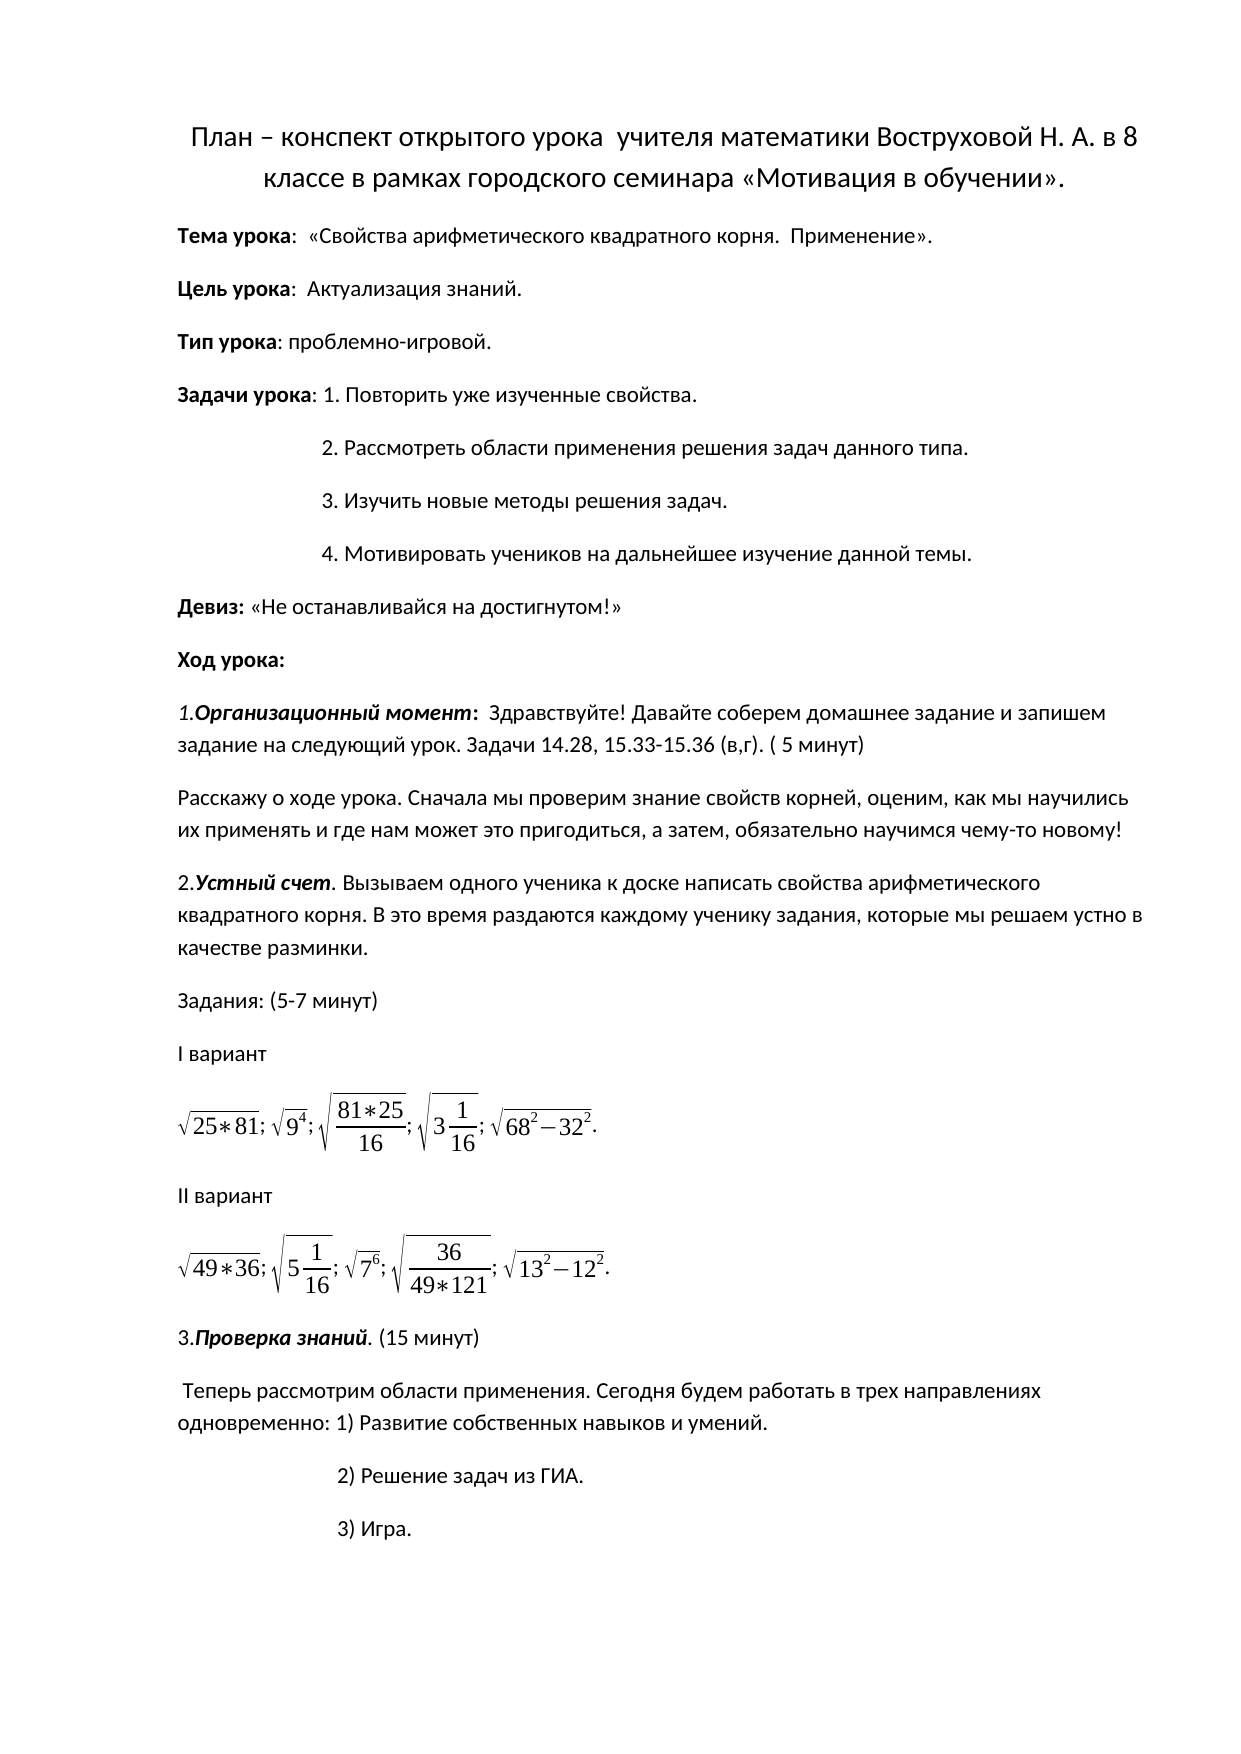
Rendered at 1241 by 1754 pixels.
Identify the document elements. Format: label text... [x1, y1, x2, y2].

text 3. Изучить новые методы решения задач. [177, 486, 1152, 514]
text Задания: (5-7 минут) [177, 986, 1152, 1014]
text 2) Решение задач из ГИА. [177, 1461, 1152, 1489]
text Расскажу о ходе урока. Сначала мы проверим знание свойств корней, оценим, как мы научились их применять и где нам может это пригодиться, а затем, обязательно научимся чему-то новому! [177, 783, 1152, 843]
text Ход урока: [177, 645, 1152, 673]
text План – конспект открытого урока учителя математики Воструховой Н. А. в 8 классе в рамках городского семинара «Мотивация в обучении». [177, 118, 1152, 195]
text 2.Устный счет. Вызываем одного ученика к доске написать свойства арифметического квадратного корня. В это время раздаются каждому ученику задания, которые мы решаем устно в качестве разминки. [177, 868, 1152, 961]
text I вариант [177, 1039, 1152, 1067]
text 2. Рассмотреть области применения решения задач данного типа. [177, 433, 1152, 461]
text II вариант [177, 1181, 1152, 1209]
text Задачи урока: 1. Повторить уже изученные свойства. [177, 380, 1152, 408]
text Теперь рассмотрим области применения. Сегодня будем работать в трех направлениях одновременно: 1) Развитие собственных навыков и умений. [177, 1376, 1152, 1436]
text ; ; ; ; . [177, 1092, 1152, 1156]
text 3.Проверка знаний. (15 минут) [177, 1323, 1152, 1351]
text Цель урока: Актуализация знаний. [177, 274, 1152, 302]
text ; ; ; ; . [177, 1234, 1152, 1298]
text Девиз: «Не останавливайся на достигнутом!» [177, 592, 1152, 620]
text Тема урока: «Свойства арифметического квадратного корня. Применение». [177, 221, 1152, 249]
text Тип урока: проблемно-игровой. [177, 327, 1152, 355]
text 3) Игра. [177, 1514, 1152, 1542]
text 4. Мотивировать учеников на дальнейшее изучение данной темы. [177, 539, 1152, 567]
text 1.Организационный момент: Здравствуйте! Давайте соберем домашнее задание и запишем задание на следующий урок. Задачи 14.28, 15.33-15.36 (в,г). ( 5 минут) [177, 698, 1152, 758]
